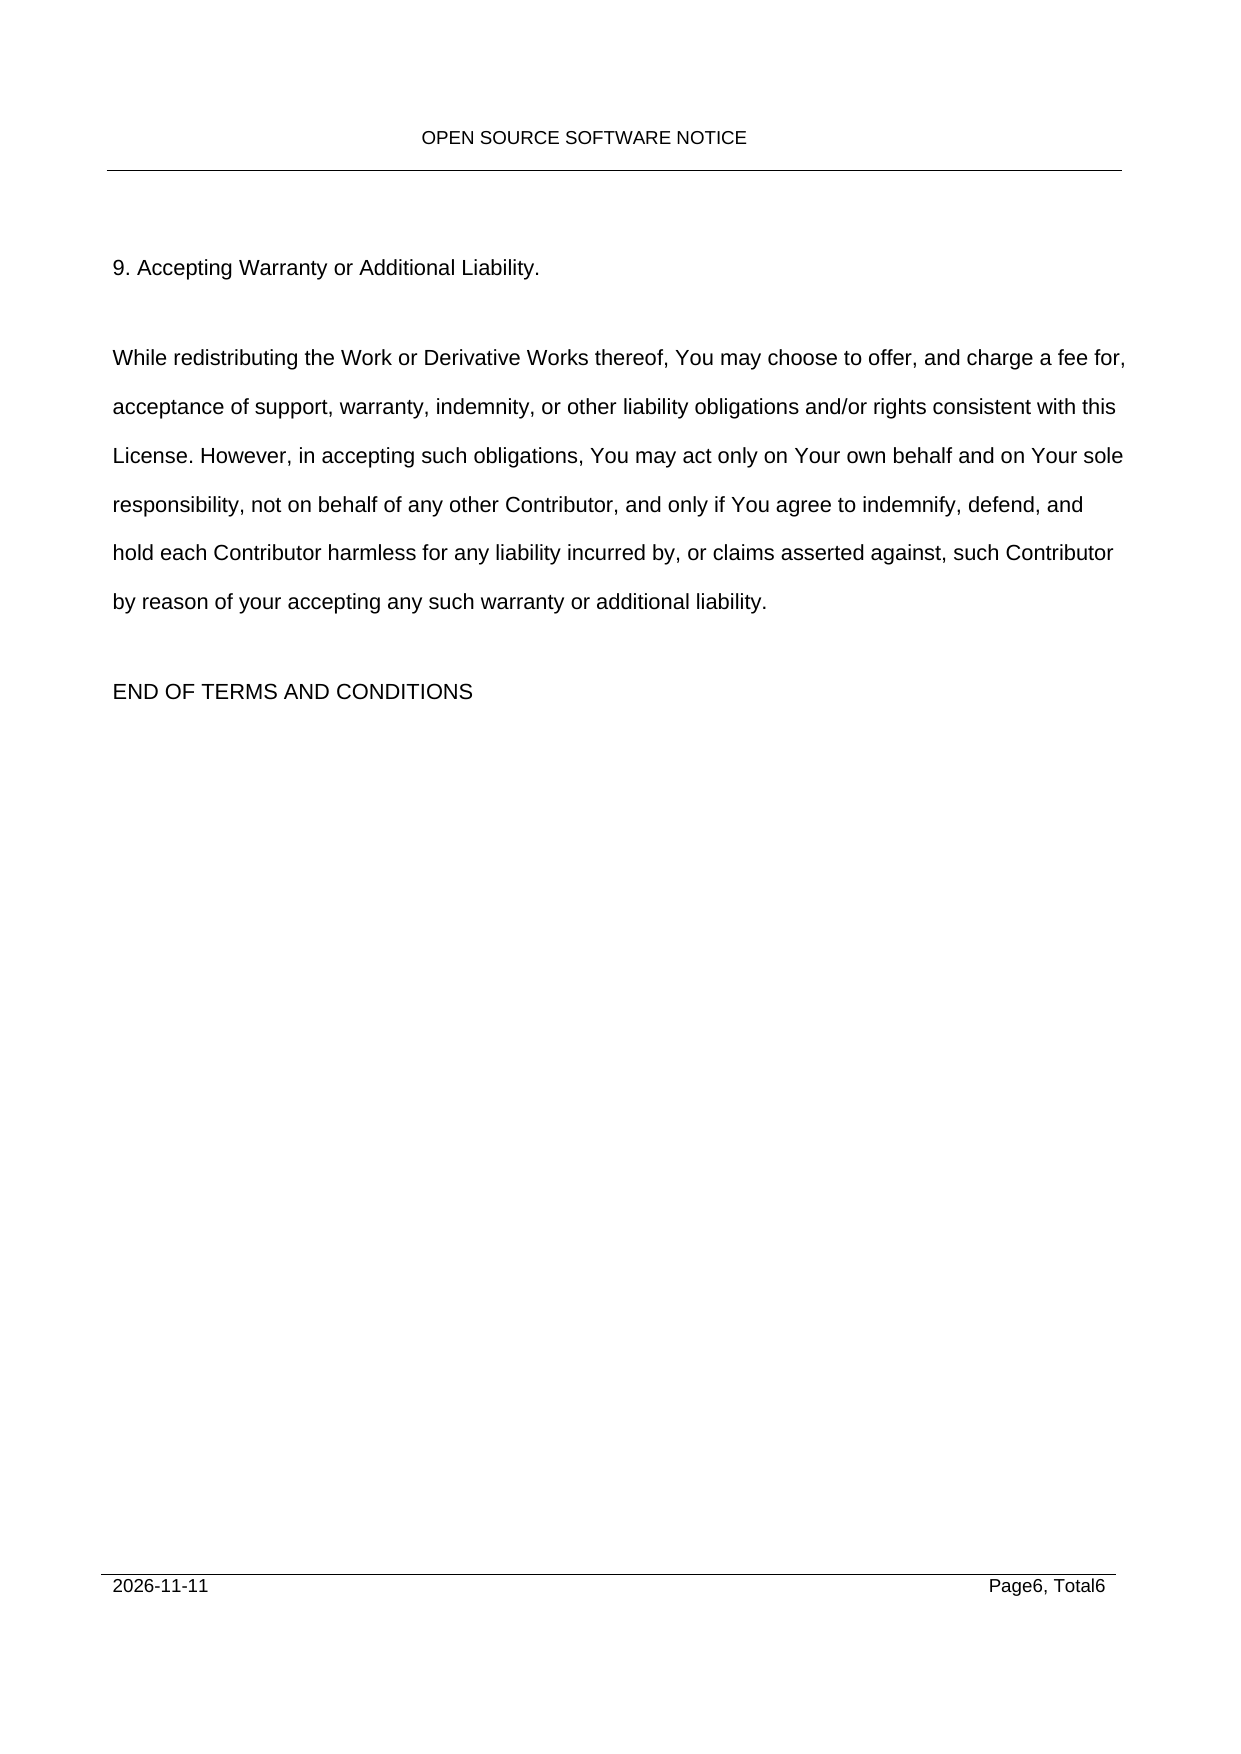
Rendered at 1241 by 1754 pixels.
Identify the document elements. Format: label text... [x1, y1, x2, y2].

text 9. Accepting Warranty or Additional Liability. [112, 251, 1128, 284]
text END OF TERMS AND CONDITIONS [112, 676, 1128, 708]
text While redistributing the Work or Derivative Works thereof, You may choose to offer, and charge a fee for, acceptance of support, warranty, indemnity, or other liability obligations and/or rights consistent with this License. However, in accepting such obligations, You may act only on Your own behalf and on Your sole responsibility, not on behalf of any other Contributor, and only if You agree to indemnify, defend, and hold each Contributor harmless for any liability incurred by, or claims asserted against, such Contributor by reason of your accepting any such warranty or additional liability. [112, 342, 1128, 618]
